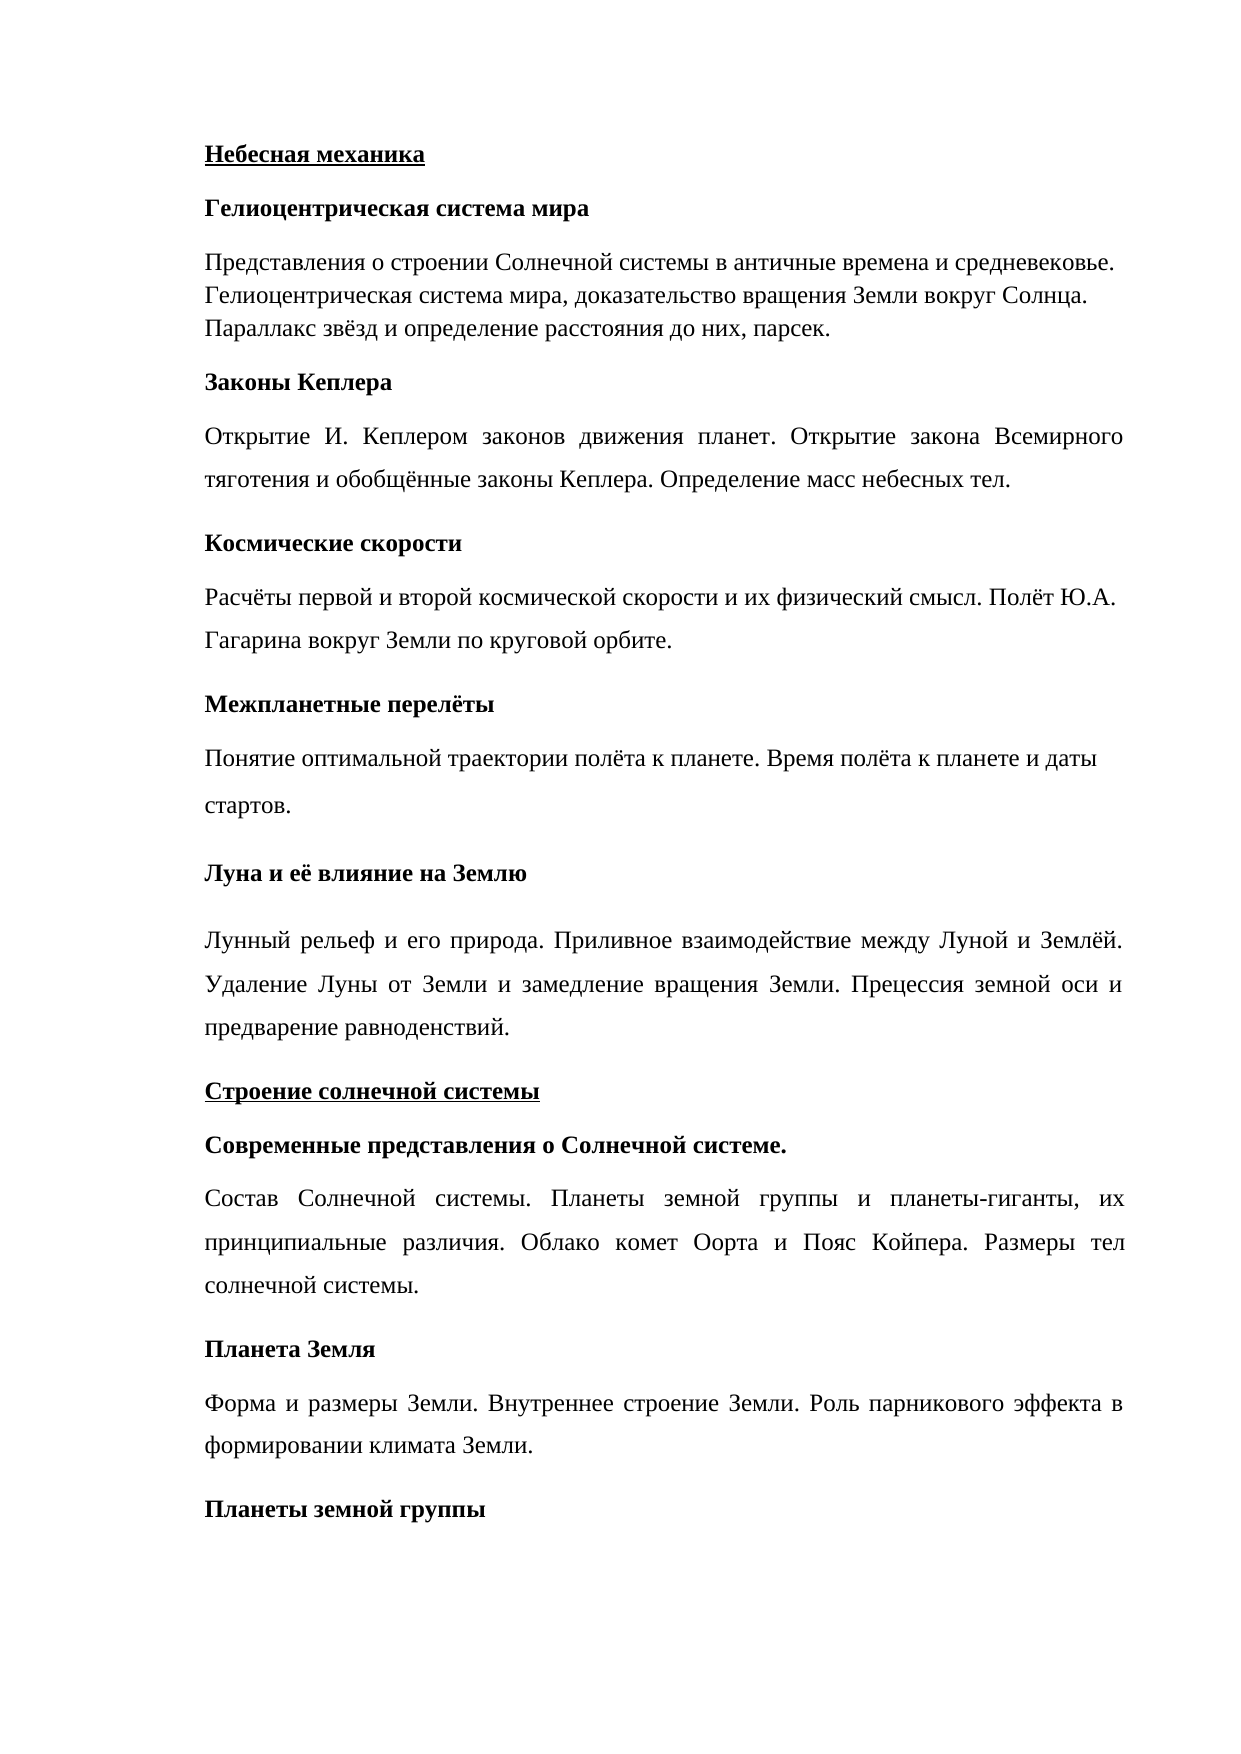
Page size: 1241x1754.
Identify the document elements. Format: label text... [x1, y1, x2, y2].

text Луна и её влияние на Землю [204, 858, 1124, 886]
text Космические скорости [204, 528, 1152, 557]
text Расчёты первой и второй космической скорости и их физический смысл. Полёт Ю.А. Гагарина вокруг Земли по круговой орбите. [204, 582, 1124, 654]
text Форма и размеры Земли. Внутреннее строение Земли. Роль парникового эффекта в формировании климата Земли. [204, 1388, 1124, 1459]
text Современные представления о Солнечной системе. [204, 1130, 1152, 1158]
text Состав Солнечной системы. Планеты земной группы и планеты-гиганты, их принципиальные различия. Облако комет Оорта и Пояс Койпера. Размеры тел солнечной системы. [204, 1183, 1126, 1298]
text Межпланетные перелёты [204, 689, 1152, 718]
text Строение солнечной системы [204, 1076, 1152, 1104]
text Планеты земной группы [204, 1494, 1152, 1523]
text Лунный рельеф и его природа. Приливное взаимодействие между Луной и Землёй. Удаление Луны от Земли и замедление вращения Земли. Прецессия земной оси и предварение равноденствий. [204, 926, 1124, 1041]
text Понятие оптимальной траектории полёта к планете. Время полёта к планете и даты стартов. [204, 743, 1124, 818]
text Планета Земля [204, 1334, 1152, 1362]
text Гелиоцентрическая система мира [204, 193, 1152, 222]
text Небесная механика [204, 139, 1152, 168]
text Представления о строении Солнечной системы в античные времена и средневековье. Гелиоцентрическая система мира, доказательство вращения Земли вокруг Солнца. Параллакс звёзд и определение расстояния до них, парсек. [204, 247, 1152, 342]
text Открытие И. Кеплером законов движения планет. Открытие закона Всемирного тяготения и обобщённые законы Кеплера. Определение масс небесных тел. [204, 421, 1124, 493]
text Законы Кеплера [204, 367, 1152, 396]
